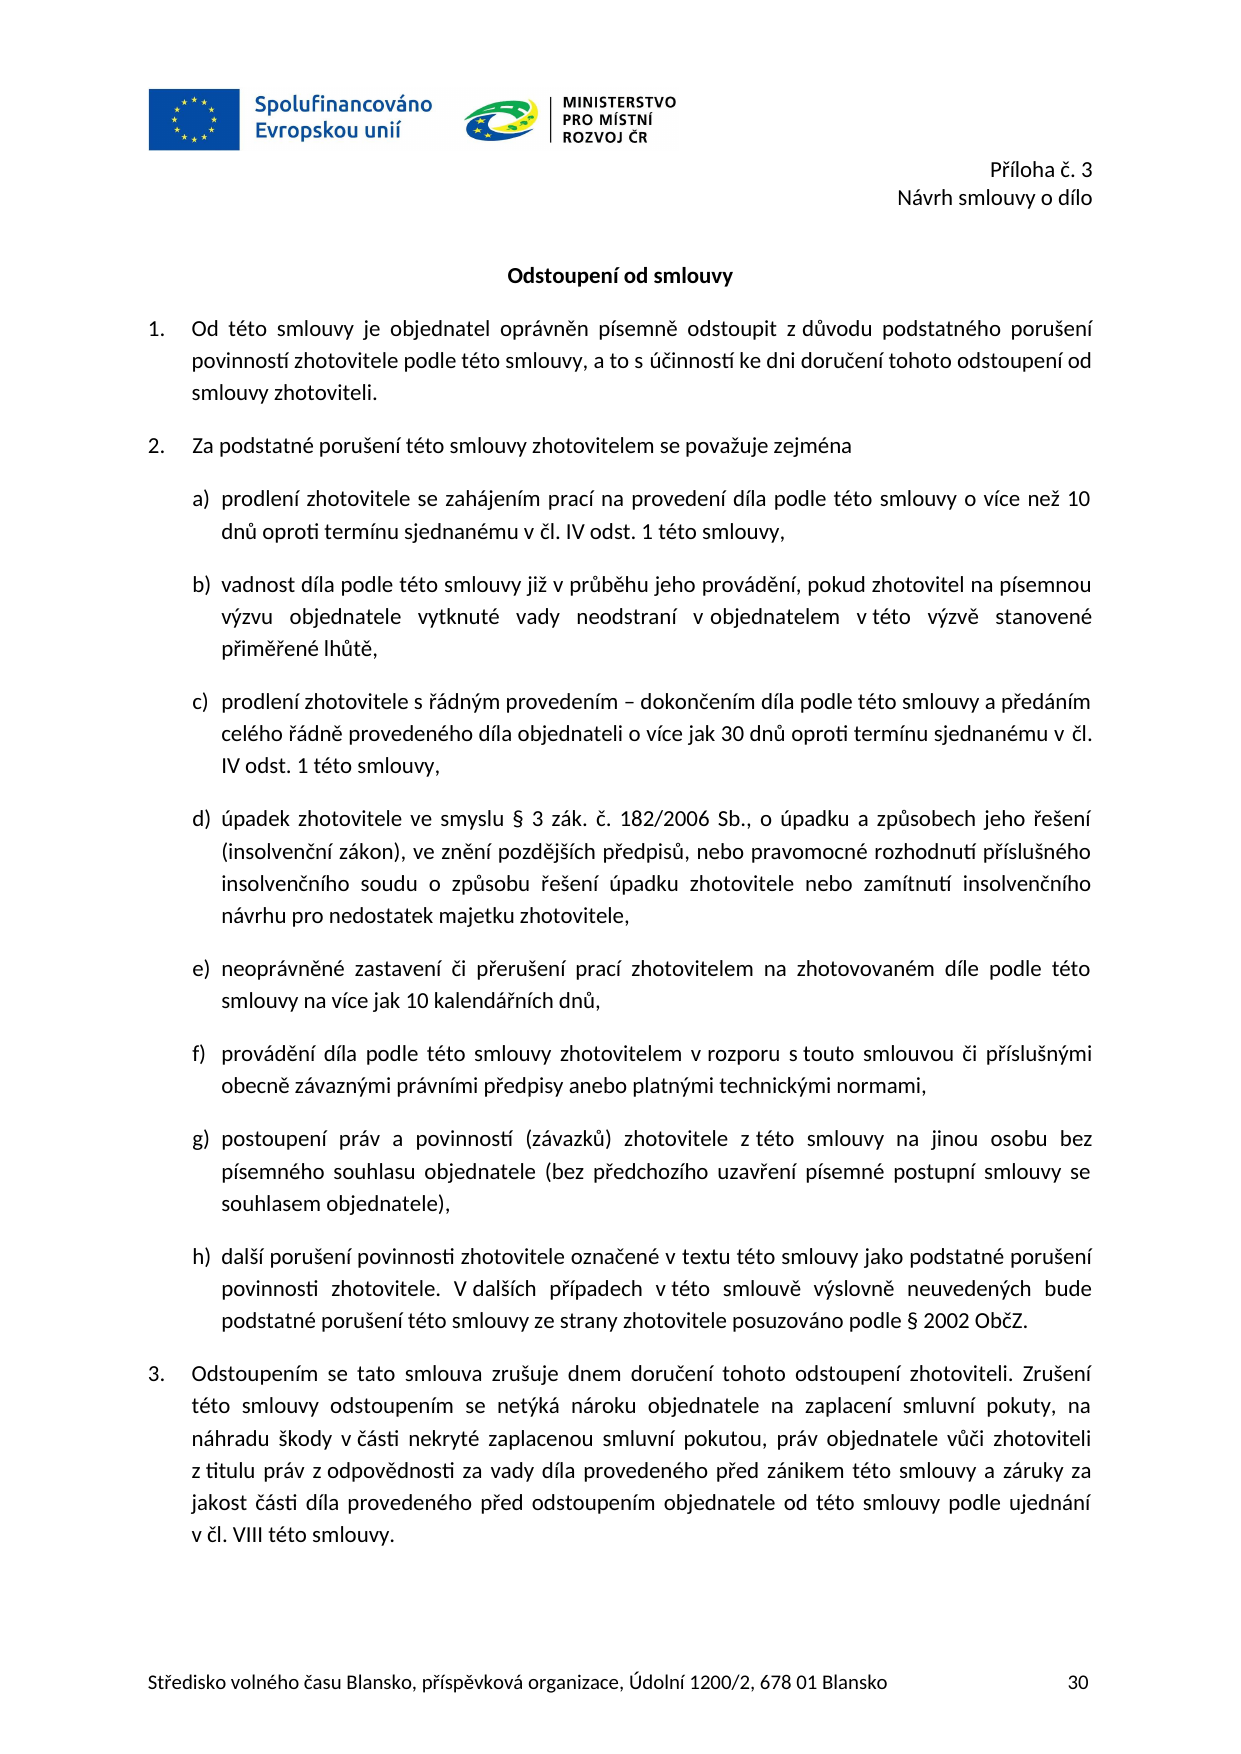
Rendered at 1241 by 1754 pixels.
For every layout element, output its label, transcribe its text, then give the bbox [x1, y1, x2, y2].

text 1. Od této smlouvy je objednatel oprávněn písemně odstoupit z důvodu podstatného porušení povinností zhotovitele podle této smlouvy, a to s účinností ke dni doručení tohoto odstoupení od smlouvy zhotoviteli. [148, 314, 1093, 407]
text b) vadnost díla podle této smlouvy již v průběhu jeho provádění, pokud zhotovitel na písemnou výzvu objednatele vytknuté vady neodstraní v objednatelem v této výzvě stanovené přiměřené lhůtě, [148, 570, 1093, 662]
text Odstoupení od smlouvy [148, 261, 1093, 289]
text h) další porušení povinnosti zhotovitele označené v textu této smlouvy jako podstatné porušení povinnosti zhotovitele. V dalších případech v této smlouvě výslovně neuvedených bude podstatné porušení této smlouvy ze strany zhotovitele posuzováno podle § 2002 ObčZ. [148, 1242, 1093, 1334]
text 2. Za podstatné porušení této smlouvy zhotovitelem se považuje zejména [148, 432, 1093, 459]
text e) neoprávněné zastavení či přerušení prací zhotovitelem na zhotovovaném díle podle této smlouvy na více jak 10 kalendářních dnů, [148, 954, 1093, 1014]
text a) prodlení zhotovitele se zahájením prací na provedení díla podle této smlouvy o více než 10 dnů oproti termínu sjednanému v čl. IV odst. 1 této smlouvy, [148, 484, 1093, 545]
text d) úpadek zhotovitele ve smyslu § 3 zák. č. 182/2006 Sb., o úpadku a způsobech jeho řešení (insolvenční zákon), ve znění pozdějších předpisů, nebo pravomocné rozhodnutí příslušného insolvenčního soudu o způsobu řešení úpadku zhotovitele nebo zamítnutí insolvenčního návrhu pro nedostatek majetku zhotovitele, [148, 804, 1093, 929]
text 3. Odstoupením se tato smlouva zrušuje dnem doručení tohoto odstoupení zhotoviteli. Zrušení této smlouvy odstoupením se netýká nároku objednatele na zaplacení smluvní pokuty, na náhradu škody v části nekryté zaplacenou smluvní pokutou, práv objednatele vůči zhotoviteli z titulu práv z odpovědnosti za vady díla provedeného před zánikem této smlouvy a záruky za jakost části díla provedeného před odstoupením objednatele od této smlouvy podle ujednání v čl. VIII této smlouvy. [148, 1359, 1093, 1548]
text f) provádění díla podle této smlouvy zhotovitelem v rozporu s touto smlouvou či příslušnými obecně závaznými právními předpisy anebo platnými technickými normami, [148, 1039, 1093, 1099]
text c) prodlení zhotovitele s řádným provedením – dokončením díla podle této smlouvy a předáním celého řádně provedeného díla objednateli o více jak 30 dnů oproti termínu sjednanému v čl. IV odst. 1 této smlouvy, [148, 687, 1093, 779]
text g) postoupení práv a povinností (závazků) zhotovitele z této smlouvy na jinou osobu bez písemného souhlasu objednatele (bez předchozího uzavření písemné postupní smlouvy se souhlasem objednatele), [148, 1124, 1093, 1217]
